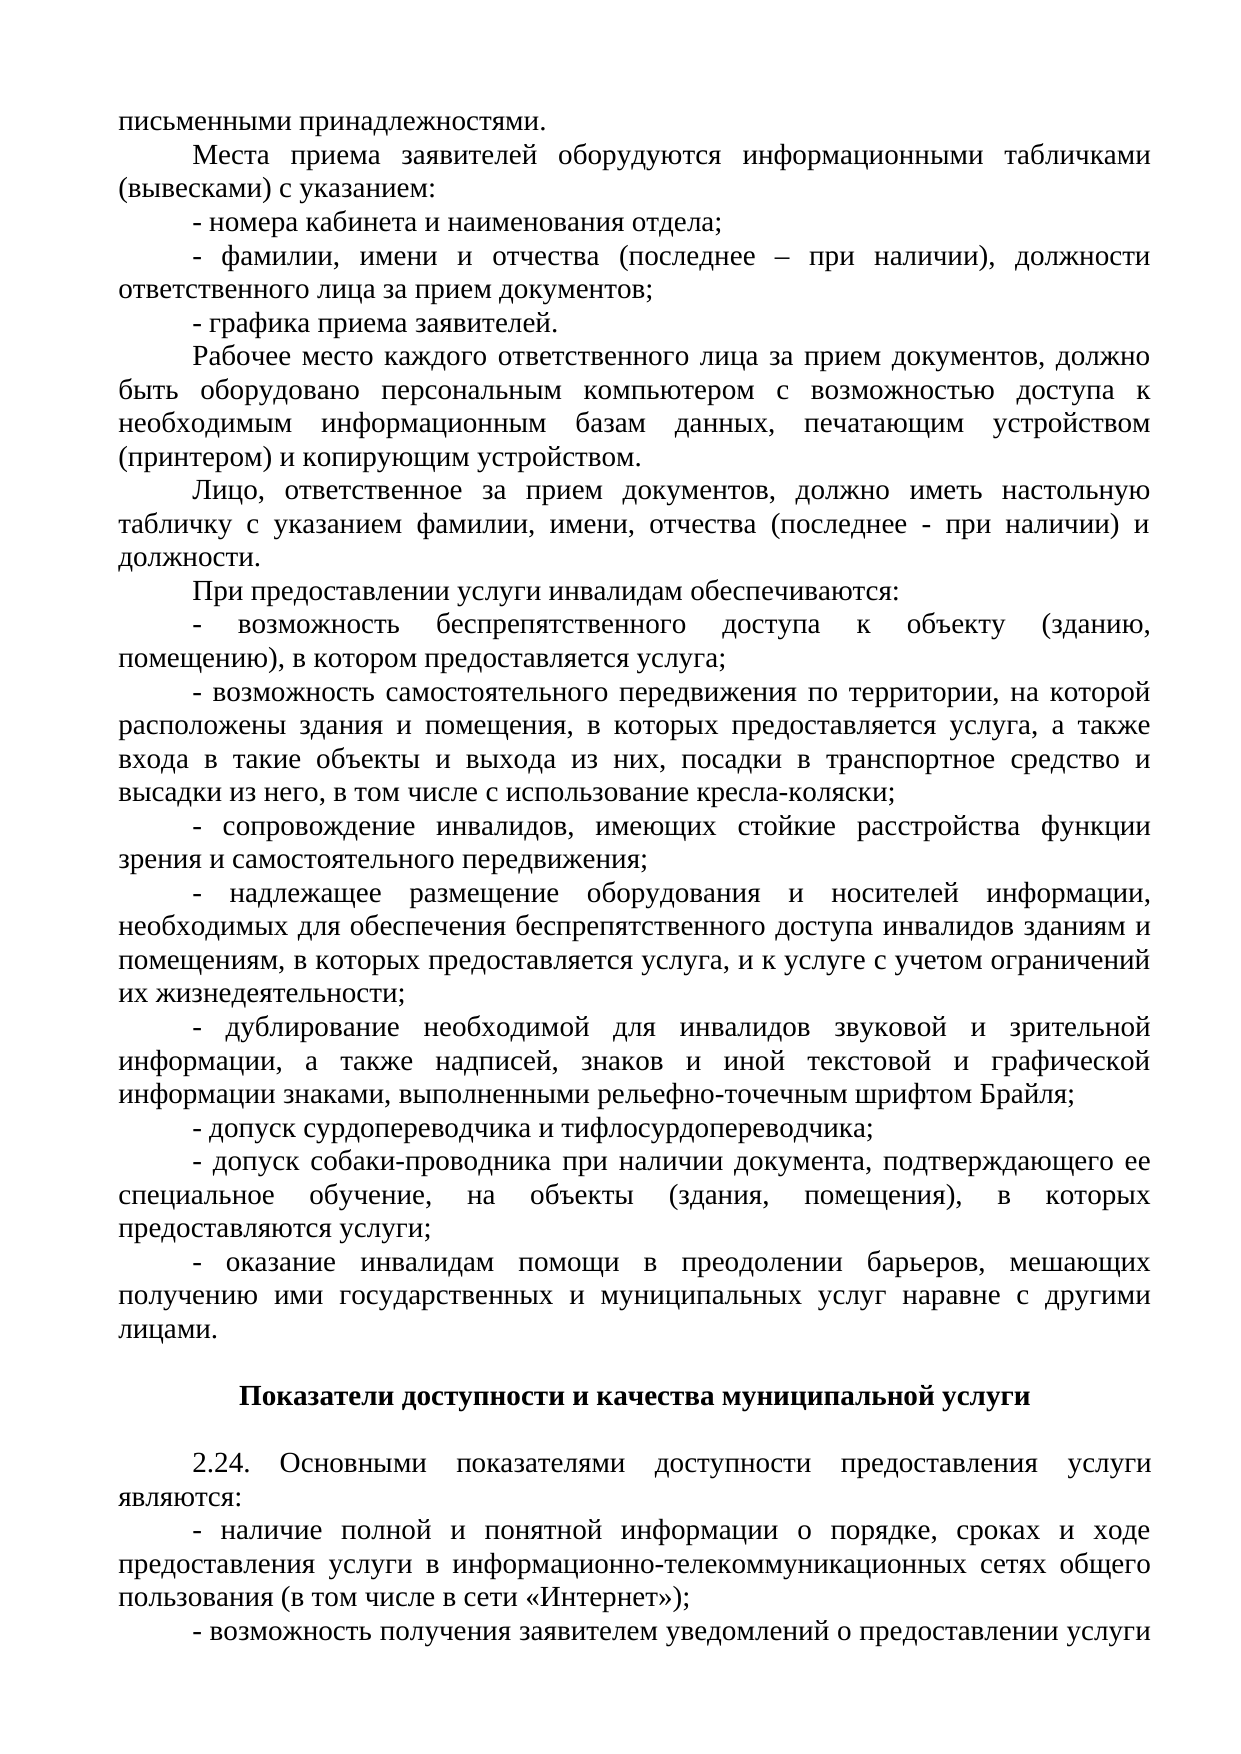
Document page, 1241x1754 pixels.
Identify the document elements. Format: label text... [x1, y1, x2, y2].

text - возможность беспрепятственного доступа к объекту (зданию, помещению), в котором предоставляется услуга; [118, 607, 1152, 674]
text - фамилии, имени и отчества (последнее – при наличии), должности ответственного лица за прием документов; [118, 238, 1152, 305]
text 2.24. Основными показателями доступности предоставления услуги являются: [118, 1445, 1152, 1512]
text - номера кабинета и наименования отдела; [118, 204, 1152, 238]
text - надлежащее размещение оборудования и носителей информации, необходимых для обеспечения беспрепятственного доступа инвалидов зданиям и помещениям, в которых предоставляется услуга, и к услуге с учетом ограничений их жизнедеятельности; [118, 875, 1152, 1009]
text Места приема заявителей оборудуются информационными табличками (вывесками) с указанием: [118, 137, 1152, 204]
text - наличие полной и понятной информации о порядке, сроках и ходе предоставления услуги в информационно-телекоммуникационных сетях общего пользования (в том числе в сети «Интернет»); [118, 1512, 1152, 1613]
text Показатели доступности и качества муниципальной услуги [118, 1378, 1152, 1412]
text - оказание инвалидам помощи в преодолении барьеров, мешающих получению ими государственных и муниципальных услуг наравне с другими лицами. [118, 1244, 1152, 1344]
text Рабочее место каждого ответственного лица за прием документов, должно быть оборудовано персональным компьютером с возможностью доступа к необходимым информационным базам данных, печатающим устройством (принтером) и копирующим устройством. [118, 338, 1152, 472]
text - сопровождение инвалидов, имеющих стойкие расстройства функции зрения и самостоятельного передвижения; [118, 808, 1152, 875]
text - допуск собаки-проводника при наличии документа, подтверждающего ее специальное обучение, на объекты (здания, помещения), в которых предоставляются услуги; [118, 1143, 1152, 1244]
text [118, 103, 1152, 137]
text - дублирование необходимой для инвалидов звуковой и зрительной информации, а также надписей, знаков и иной текстовой и графической информации знаками, выполненными рельефно-точечным шрифтом Брайля; [118, 1009, 1152, 1110]
text - возможность самостоятельного передвижения по территории, на которой расположены здания и помещения, в которых предоставляется услуга, а также входа в такие объекты и выхода из них, посадки в транспортное средство и высадки из него, в том числе с использование кресла-коляски; [118, 674, 1152, 808]
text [118, 1613, 1152, 1646]
text При предоставлении услуги инвалидам обеспечиваются: [118, 573, 1152, 607]
text - графика приема заявителей. [118, 305, 1152, 338]
text Лицо, ответственное за прием документов, должно иметь настольную табличку с указанием фамилии, имени, отчества (последнее - при наличии) и должности. [118, 472, 1152, 573]
text - допуск сурдопереводчика и тифлосурдопереводчика; [118, 1110, 1152, 1143]
